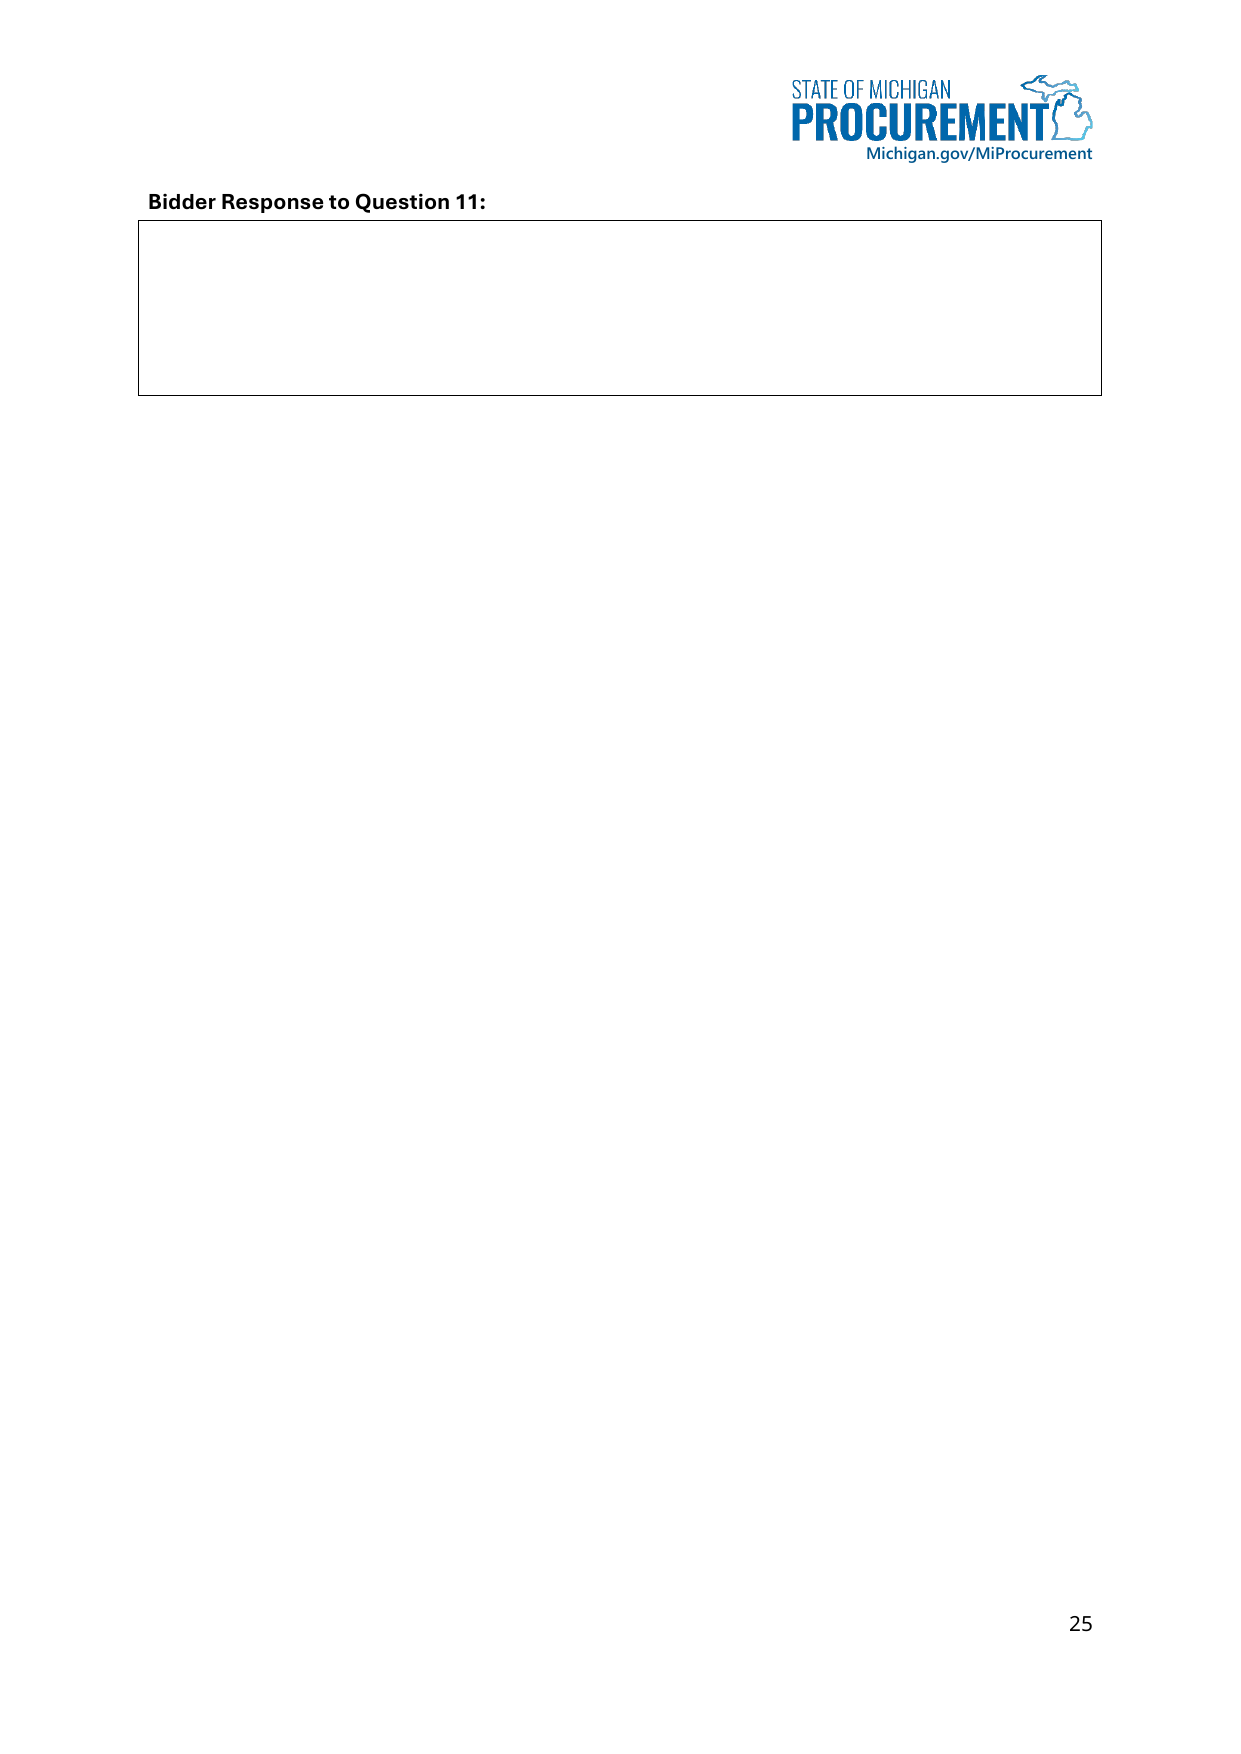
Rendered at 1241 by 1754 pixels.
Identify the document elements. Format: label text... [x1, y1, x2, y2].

text Bidder Response to Question 11: [148, 188, 1093, 216]
picture [792, 75, 1093, 141]
